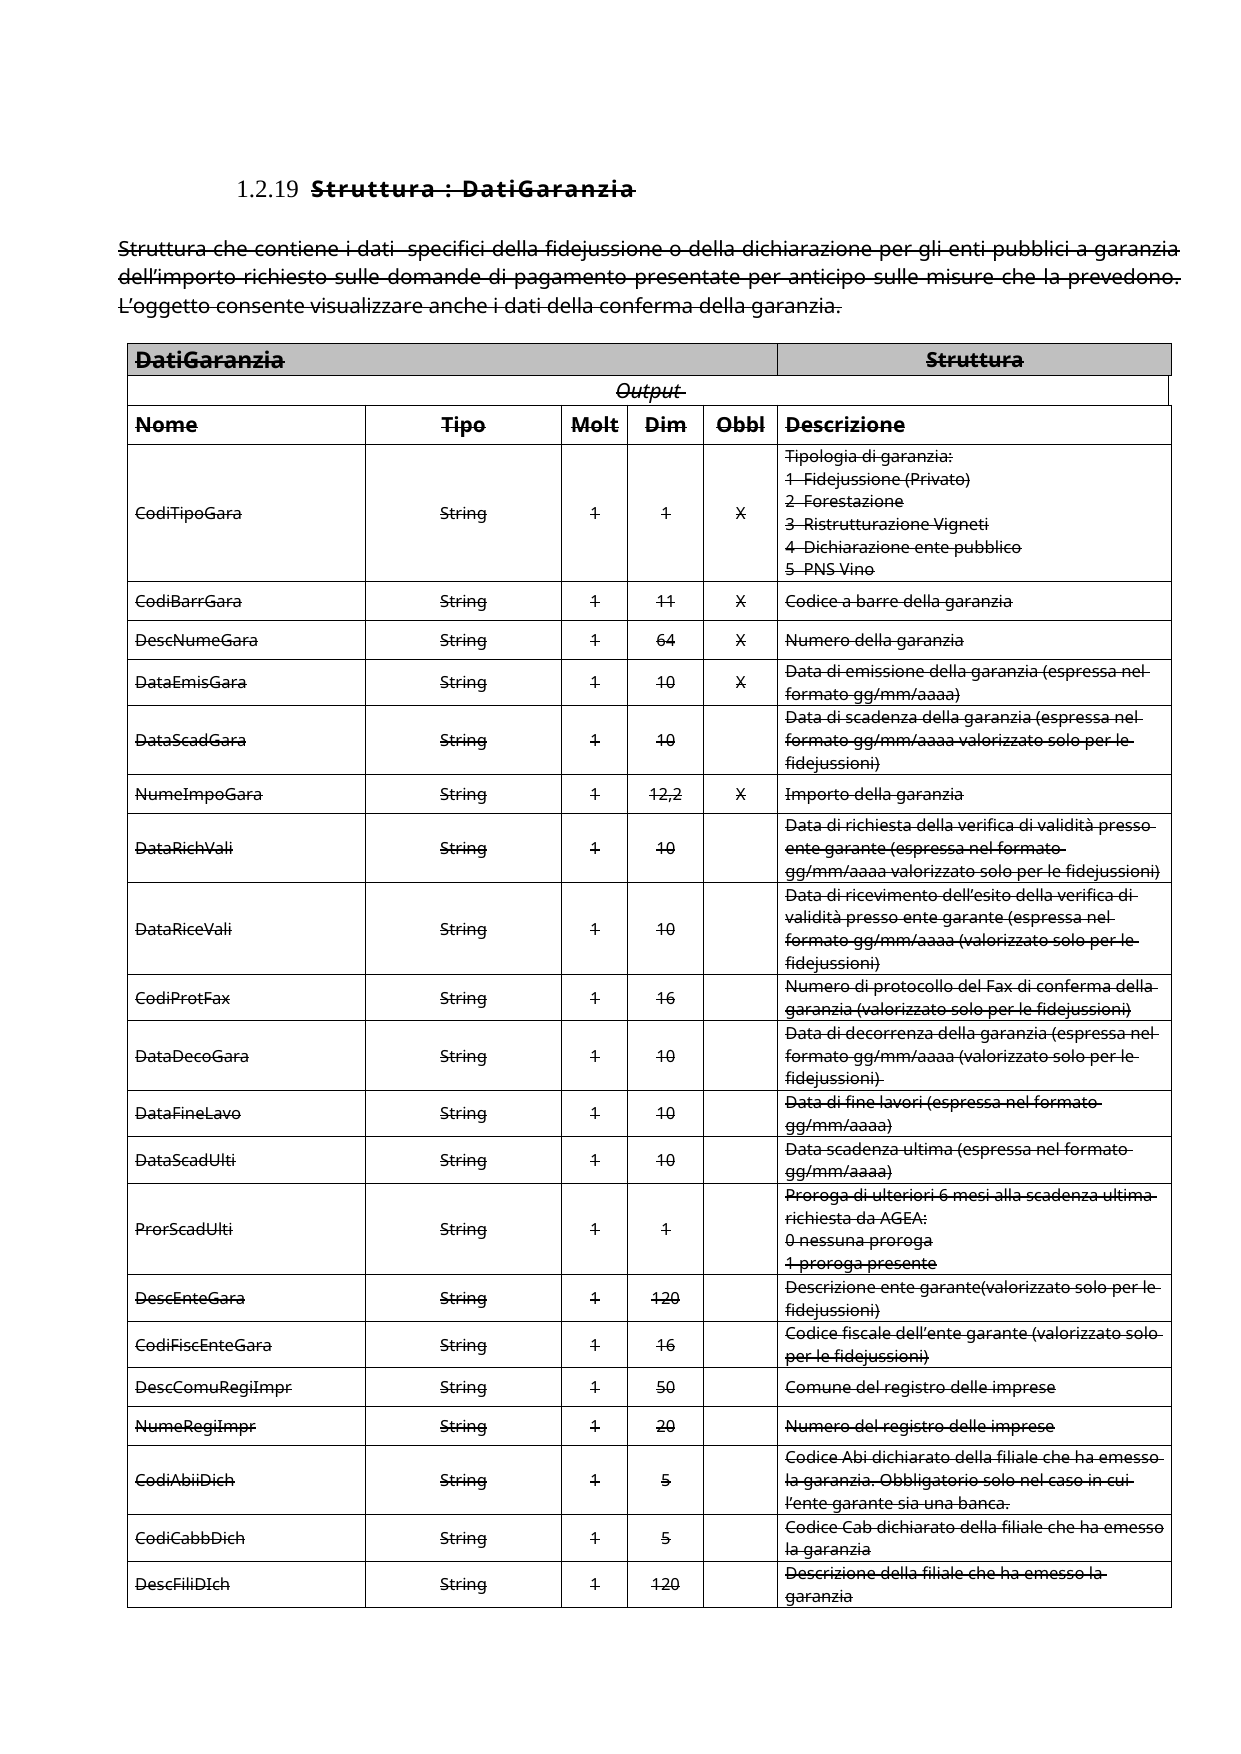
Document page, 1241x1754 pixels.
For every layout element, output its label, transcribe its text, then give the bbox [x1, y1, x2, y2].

table_cell String [366, 1368, 561, 1406]
table_cell String [366, 1562, 561, 1607]
table_cell [704, 1515, 777, 1561]
table_cell 1 [562, 445, 627, 581]
table_cell 1 [562, 1091, 627, 1136]
table_cell 10 [628, 706, 703, 774]
table_cell 10 [628, 660, 703, 705]
table_cell [704, 1184, 777, 1274]
table_cell 16 [628, 975, 703, 1020]
table_header DatiGaranzia [128, 344, 777, 375]
table_cell DataScadGara [128, 706, 365, 774]
table_cell CodiProtFax [128, 975, 365, 1020]
table_cell 1 [562, 1184, 627, 1274]
table_cell String [366, 775, 561, 813]
table_cell String [366, 1137, 561, 1182]
table_cell 1 [562, 1137, 627, 1182]
table_cell String [366, 1021, 561, 1089]
table_cell CodiBarrGara [128, 582, 365, 619]
table_cell 5 [628, 1515, 703, 1561]
list Struttura che contiene i dati specifici della fidejussione o della dichiarazione per gli enti pubblici a garanzia dell’importo richiesto sulle domande di pagamento presentate per anticipo sulle misure che la prevedono. L’oggetto consente visualizzare anche i dati della conferma della garanzia. [118, 234, 1181, 278]
table_cell [704, 706, 777, 774]
table_cell String [366, 1407, 561, 1445]
table_cell [704, 1322, 777, 1367]
table_cell Descrizione della filiale che ha emesso la garanzia [778, 1562, 1171, 1607]
table_cell DescEnteGara [128, 1275, 365, 1321]
table_cell [704, 1407, 777, 1445]
table_cell X [704, 775, 777, 813]
table_cell String [366, 883, 561, 974]
table_cell 16 [628, 1322, 703, 1367]
table_cell DescNumeGara [128, 621, 365, 658]
table_cell Dim [628, 406, 703, 443]
table_cell Data di decorrenza della garanzia (espressa nel formato gg/mm/aaaa (valorizzato solo per le fidejussioni) [778, 1021, 1171, 1089]
table_cell 1 [562, 1368, 627, 1406]
table_cell Comune del registro delle imprese [778, 1368, 1171, 1406]
table_cell Codice Abi dichiarato della filiale che ha emesso la garanzia. Obbligatorio solo nel caso in cui l’ente garante sia una banca. [778, 1446, 1171, 1514]
table_cell ProrScadUlti [128, 1184, 365, 1274]
table_cell Output [128, 376, 1168, 404]
table_cell [704, 1137, 777, 1182]
table_cell 120 [628, 1562, 703, 1607]
table_cell CodiAbiiDich [128, 1446, 365, 1514]
table_cell String [366, 621, 561, 658]
table_cell 12,2 [628, 775, 703, 813]
table_cell 1 [562, 1515, 627, 1561]
table_cell 1 [562, 1275, 627, 1321]
table_cell 1 [562, 660, 627, 705]
table_cell String [366, 975, 561, 1020]
table_cell DataDecoGara [128, 1021, 365, 1089]
table_cell String [366, 814, 561, 882]
table_cell String [366, 706, 561, 774]
table_cell 1 [628, 1184, 703, 1274]
table_cell String [366, 1184, 561, 1274]
table_cell NumeRegiImpr [128, 1407, 365, 1445]
table_cell Codice Cab dichiarato della filiale che ha emesso la garanzia [778, 1515, 1171, 1561]
table_cell DataScadUlti [128, 1137, 365, 1182]
table_cell Numero della garanzia [778, 621, 1171, 658]
table_cell Descrizione ente garante(valorizzato solo per le fidejussioni) [778, 1275, 1171, 1321]
table_cell 20 [628, 1407, 703, 1445]
table_cell 1 [562, 706, 627, 774]
table_cell DescFiliDIch [128, 1562, 365, 1607]
table_cell Data di scadenza della garanzia (espressa nel formato gg/mm/aaaa valorizzato solo per le fidejussioni) [778, 706, 1171, 774]
table_cell 11 [628, 582, 703, 619]
table_cell 1 [562, 582, 627, 619]
table_cell 64 [628, 621, 703, 658]
table_cell Data di ricevimento dell’esito della verifica di validità presso ente garante (espressa nel formato gg/mm/aaaa (valorizzato solo per le fidejussioni) [778, 883, 1171, 974]
table_cell [704, 1091, 777, 1136]
table_cell CodiCabbDich [128, 1515, 365, 1561]
table_cell X [704, 660, 777, 705]
table_cell Tipo [366, 406, 561, 443]
table_cell Proroga di ulteriori 6 mesi alla scadenza ultima richiesta da AGEA: 0 nessuna proroga 1 proroga presente [778, 1184, 1171, 1274]
table_cell Descrizione [778, 406, 1171, 443]
table_cell String [366, 1275, 561, 1321]
table_cell 5 [628, 1446, 703, 1514]
table_cell 1 [562, 814, 627, 882]
table_cell Nome [128, 406, 365, 443]
table_cell Data di emissione della garanzia (espressa nel formato gg/mm/aaaa) [778, 660, 1171, 705]
table_cell 1 [562, 1322, 627, 1367]
table_cell Importo della garanzia [778, 775, 1171, 813]
table_header Struttura [778, 344, 1171, 375]
subtitle Struttura : DatiGaranzia [236, 173, 1181, 204]
table_cell 1 [562, 883, 627, 974]
table_cell 10 [628, 1021, 703, 1089]
table_cell String [366, 660, 561, 705]
list Struttura che contiene i dati specifici della fidejussione o della dichiarazione per gli enti pubblici a garanzia dell’importo richiesto sulle domande di pagamento presentate per anticipo sulle misure che la prevedono. L’oggetto consente visualizzare anche i dati della conferma della garanzia. [118, 280, 1181, 319]
table_cell Codice a barre della garanzia [778, 582, 1171, 619]
table_cell Molt [562, 406, 627, 443]
table_cell [704, 1021, 777, 1089]
table_cell 10 [628, 1091, 703, 1136]
table_cell 120 [628, 1275, 703, 1321]
table_cell 1 [562, 1021, 627, 1089]
table_cell 10 [628, 814, 703, 882]
table_cell [704, 1368, 777, 1406]
table_cell Codice fiscale dell’ente garante (valorizzato solo per le fidejussioni) [778, 1322, 1171, 1367]
table_cell X [704, 582, 777, 619]
table_cell [704, 883, 777, 974]
table_cell 1 [562, 1407, 627, 1445]
table_cell CodiTipoGara [128, 445, 365, 581]
table_cell Data scadenza ultima (espressa nel formato gg/mm/aaaa) [778, 1137, 1171, 1182]
table_cell Numero di protocollo del Fax di conferma della garanzia (valorizzato solo per le fidejussioni) [778, 975, 1171, 1020]
table_cell [704, 1446, 777, 1514]
table_cell Tipologia di garanzia: 1 Fidejussione (Privato) 2 Forestazione 3 Ristrutturazione Vigneti 4 Dichiarazione ente pubblico 5 PNS Vino [778, 445, 1171, 581]
table_cell [704, 1562, 777, 1607]
table_cell String [366, 1091, 561, 1136]
table_cell [704, 814, 777, 882]
table_cell [704, 975, 777, 1020]
table_cell 1 [562, 1446, 627, 1514]
table_cell Data di fine lavori (espressa nel formato gg/mm/aaaa) [778, 1091, 1171, 1136]
table_cell [704, 1275, 777, 1321]
table_cell 1 [562, 775, 627, 813]
table_cell DataRichVali [128, 814, 365, 882]
table_cell X [704, 621, 777, 658]
table_cell NumeImpoGara [128, 775, 365, 813]
table_cell 1 [562, 975, 627, 1020]
table_cell 1 [628, 445, 703, 581]
table_cell 1 [562, 621, 627, 658]
table_cell Obbl [704, 406, 777, 443]
table_cell String [366, 582, 561, 619]
table_cell 1 [562, 1562, 627, 1607]
table_cell 10 [628, 883, 703, 974]
table_cell Data di richiesta della verifica di validità presso ente garante (espressa nel formato gg/mm/aaaa valorizzato solo per le fidejussioni) [778, 814, 1171, 882]
table_cell String [366, 1322, 561, 1367]
table_cell DataEmisGara [128, 660, 365, 705]
table_cell Numero del registro delle imprese [778, 1407, 1171, 1445]
table_cell 10 [628, 1137, 703, 1182]
table_cell DataRiceVali [128, 883, 365, 974]
table_cell CodiFiscEnteGara [128, 1322, 365, 1367]
table_cell 50 [628, 1368, 703, 1406]
table_cell DescComuRegiImpr [128, 1368, 365, 1406]
table_cell String [366, 445, 561, 581]
table_cell X [704, 445, 777, 581]
table_cell DataFineLavo [128, 1091, 365, 1136]
table_cell String [366, 1515, 561, 1561]
table_cell String [366, 1446, 561, 1514]
